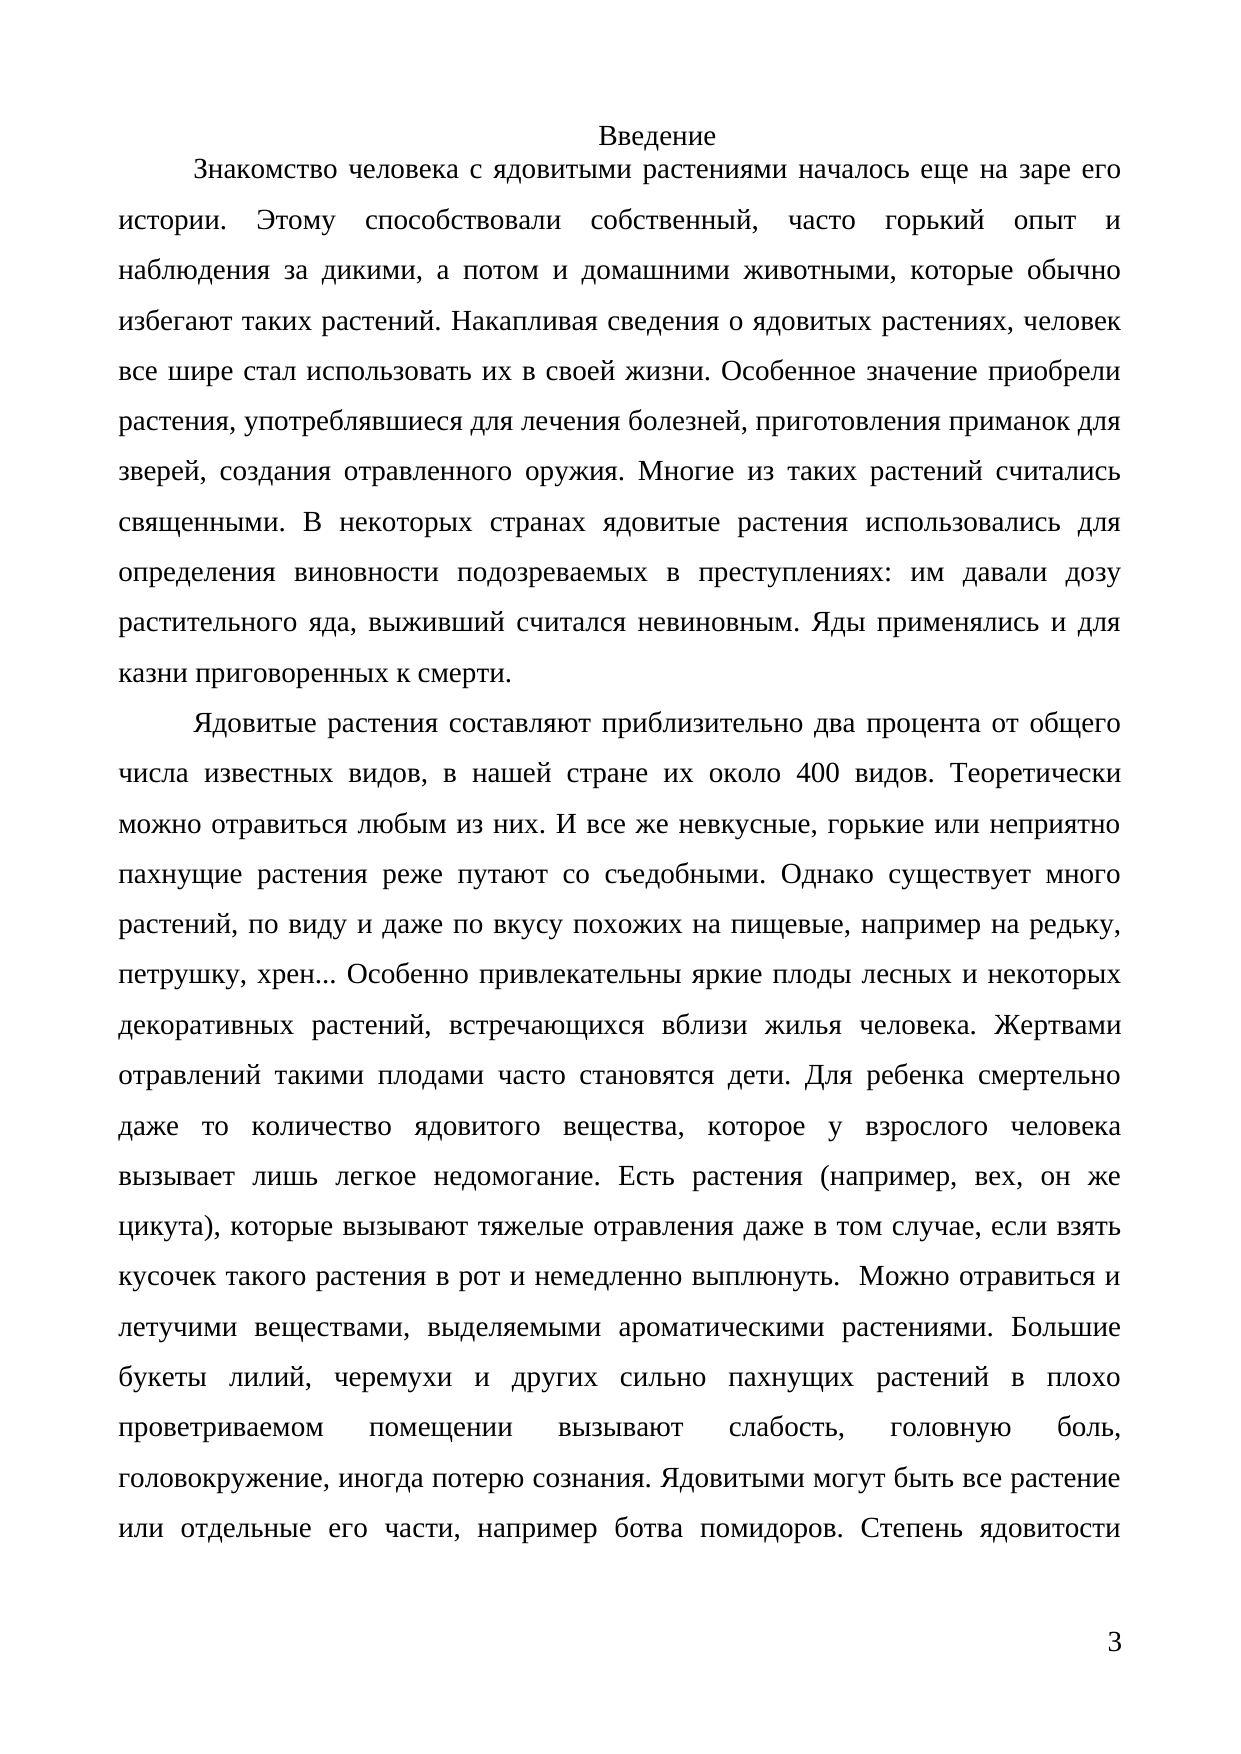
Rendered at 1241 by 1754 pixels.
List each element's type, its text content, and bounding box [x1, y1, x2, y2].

text Знакомство человека с ядовитыми растениями началось еще на заре его истории. Этому способствовали собственный, часто горький опыт и наблюдения за дикими, а потом и домашними животными, которые обычно избегают таких растений. Накапливая сведения о ядовитых растениях, человек все шире стал использовать их в своей жизни. Особенное значение приобрели растения, употреблявшиеся для лечения болезней, приготовления приманок для зверей, создания отравленного оружия. Многие из таких растений считались священными. В некоторых странах ядовитые растения использовались для определения виновности подозреваемых в преступлениях: им давали дозу растительного яда, выживший считался невиновным. Яды применялись и для казни приговоренных к смерти. [118, 152, 1122, 688]
text Введение [118, 118, 1122, 152]
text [118, 705, 1122, 1544]
